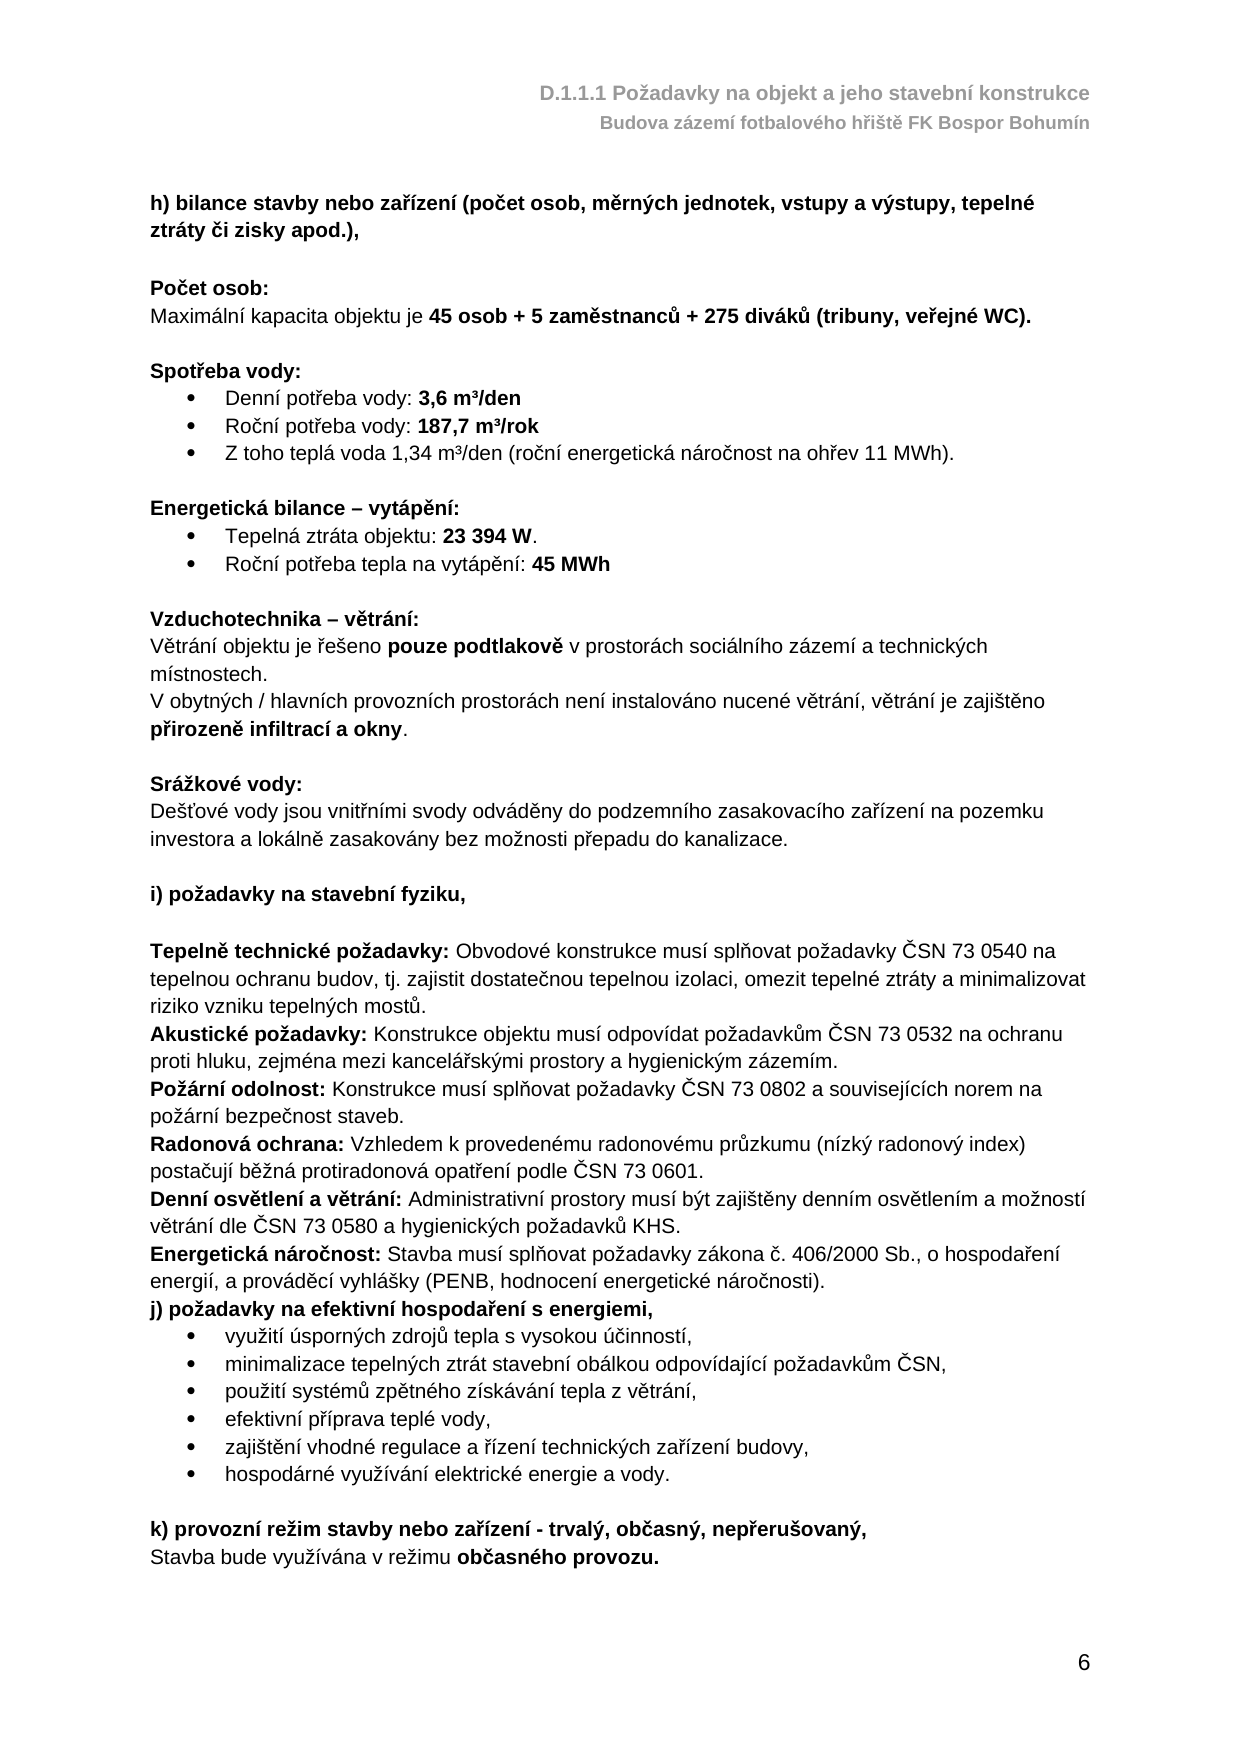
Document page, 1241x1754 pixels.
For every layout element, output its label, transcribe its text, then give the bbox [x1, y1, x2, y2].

text Radonová ochrana: Vzhledem k provedenému radonovému průzkumu (nízký radonový index) postačují běžná protiradonová opatření podle ČSN 73 0601. [150, 1132, 1090, 1183]
list minimalizace tepelných ztrát stavební obálkou odpovídající požadavkům ČSN, [187, 1352, 1090, 1376]
text Denní osvětlení a větrání: Administrativní prostory musí být zajištěny denním osvětlením a možností větrání dle ČSN 73 0580 a hygienických požadavků KHS. [150, 1187, 1090, 1238]
text Vzduchotechnika – větrání: Větrání objektu je řešeno pouze podtlakově v prostorách sociálního zázemí a technických místnostech. V obytných / hlavních provozních prostorách není instalováno nucené větrání, větrání je zajištěno přirozeně infiltrací a okny. [150, 606, 1090, 740]
text Tepelně technické požadavky: Obvodové konstrukce musí splňovat požadavky ČSN 73 0540 na tepelnou ochranu budov, tj. zajistit dostatečnou tepelnou izolaci, omezit tepelné ztráty a minimalizovat riziko vzniku tepelných mostů. [150, 939, 1090, 1018]
list Tepelná ztráta objektu: 23 394 W. [187, 524, 1090, 548]
list efektivní příprava teplé vody, [187, 1407, 1090, 1431]
list Roční potřeba tepla na vytápění: 45 MWh [187, 551, 1090, 575]
list Z toho teplá voda 1,34 m³/den (roční energetická náročnost na ohřev 11 MWh). [187, 441, 1090, 465]
text Stavba bude využívána v režimu občasného provozu. [150, 1545, 1090, 1569]
list hospodárné využívání elektrické energie a vody. [187, 1462, 1090, 1486]
subtitle j) požadavky na efektivní hospodaření s energiemi, [150, 1297, 1090, 1321]
text Energetická náročnost: Stavba musí splňovat požadavky zákona č. 406/2000 Sb., o hospodaření energií, a prováděcí vyhlášky (PENB, hodnocení energetické náročnosti). [150, 1242, 1090, 1293]
text Počet osob: Maximální kapacita objektu je 45 osob + 5 zaměstnanců + 275 diváků (tribuny, veřejné WC). [150, 276, 1090, 327]
subtitle h) bilance stavby nebo zařízení (počet osob, měrných jednotek, vstupy a výstupy, tepelné ztráty či zisky apod.), [150, 191, 1090, 242]
subtitle i) požadavky na stavební fyziku, [150, 881, 1090, 905]
list Roční potřeba vody: 187,7 m³/rok [187, 413, 1090, 438]
text Energetická bilance – vytápění: [150, 496, 1090, 520]
list zajištění vhodné regulace a řízení technických zařízení budovy, [187, 1434, 1090, 1459]
text Srážkové vody: Dešťové vody jsou vnitřními svody odváděny do podzemního zasakovacího zařízení na pozemku investora a lokálně zasakovány bez možnosti přepadu do kanalizace. [150, 771, 1090, 850]
subtitle k) provozní režim stavby nebo zařízení - trvalý, občasný, nepřerušovaný, [150, 1517, 1090, 1541]
list využití úsporných zdrojů tepla s vysokou účinností, [187, 1324, 1090, 1348]
text Požární odolnost: Konstrukce musí splňovat požadavky ČSN 73 0802 a souvisejících norem na požární bezpečnost staveb. [150, 1077, 1090, 1128]
text Spotřeba vody: [150, 358, 1090, 382]
text Akustické požadavky: Konstrukce objektu musí odpovídat požadavkům ČSN 73 0532 na ochranu proti hluku, zejména mezi kancelářskými prostory a hygienickým zázemím. [150, 1022, 1090, 1073]
list Denní potřeba vody: 3,6 m³/den [187, 386, 1090, 410]
list použití systémů zpětného získávání tepla z větrání, [187, 1379, 1090, 1403]
